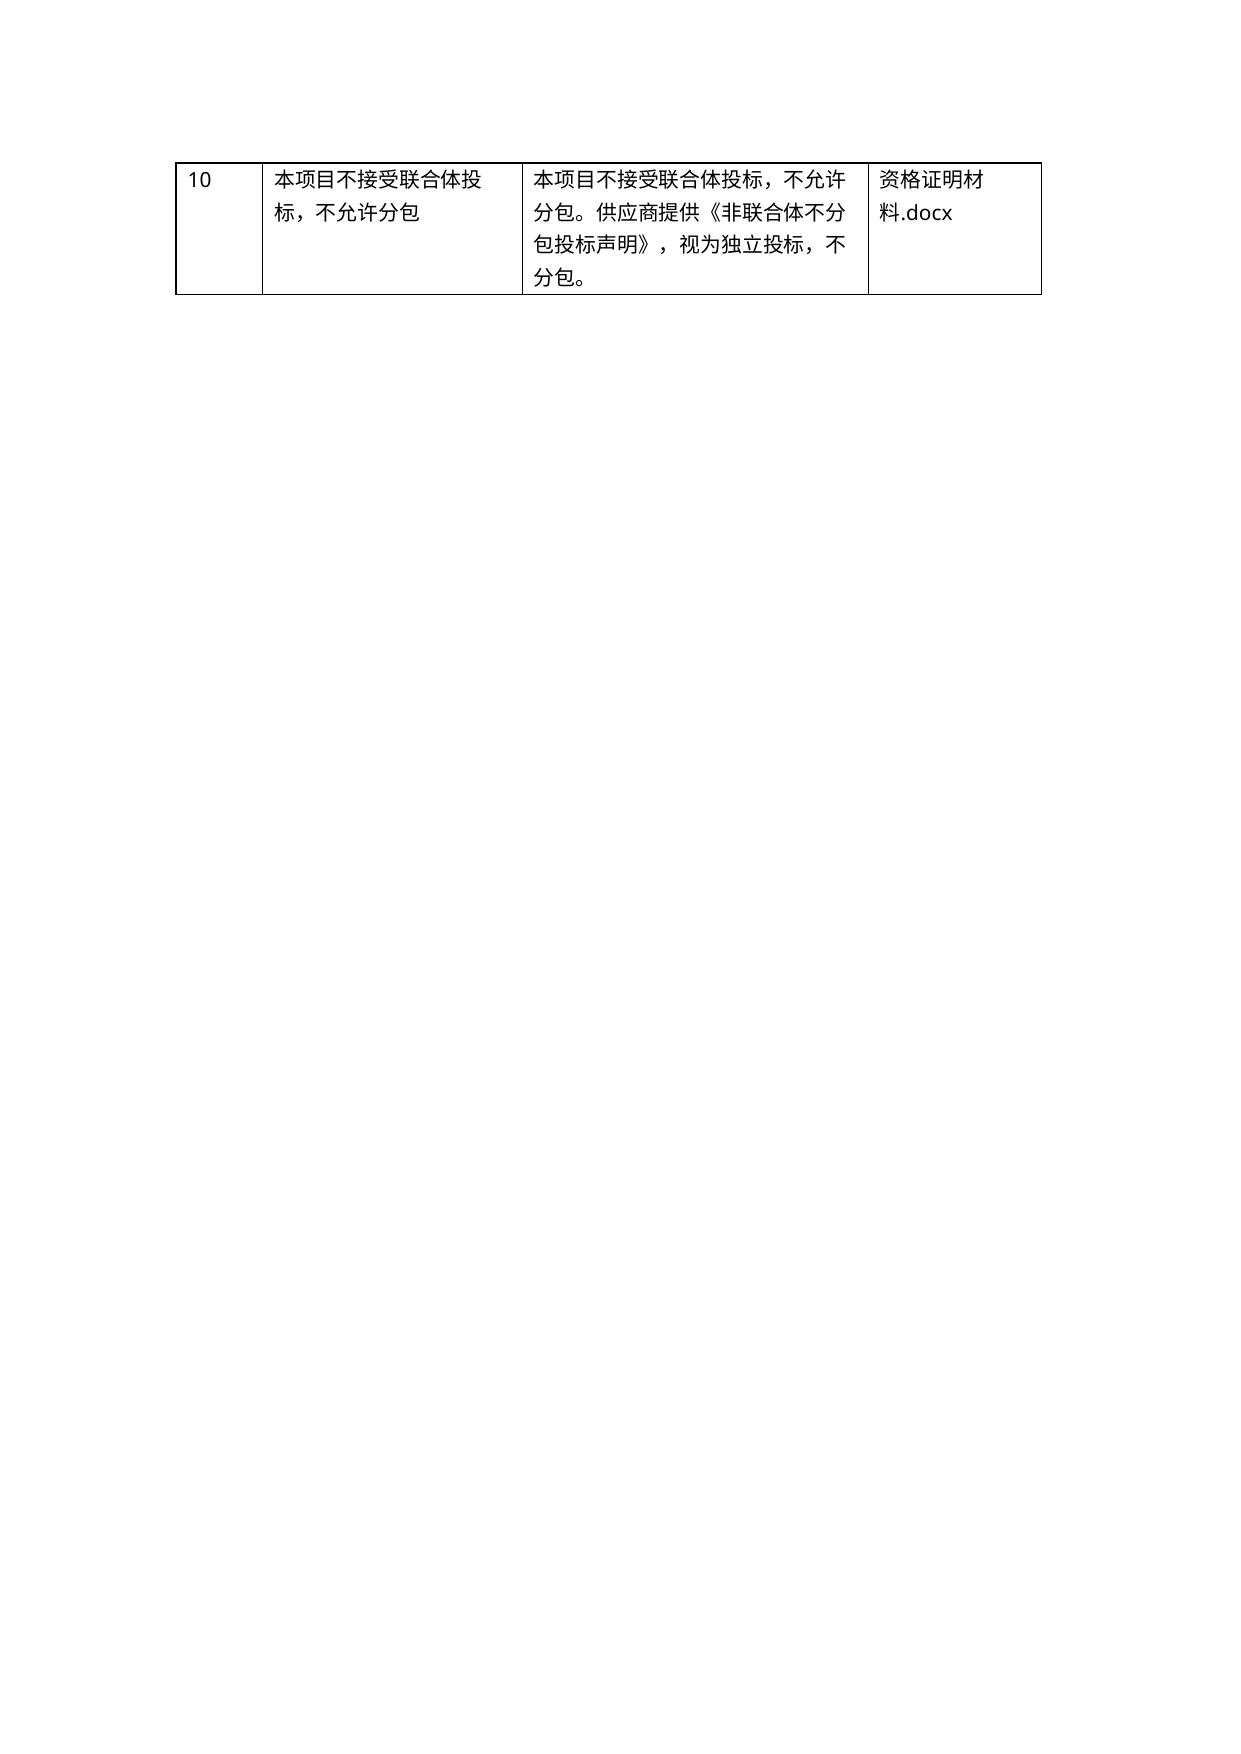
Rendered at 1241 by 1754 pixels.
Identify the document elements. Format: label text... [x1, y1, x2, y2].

table_cell 本项目不接受联合体投标，不允许分包。供应商提供《非联合体不分包投标声明》，视为独立投标，不分包。 [523, 164, 868, 293]
table_cell 本项目不接受联合体投标，不允许分包 [263, 164, 522, 293]
table_cell 资格证明材料.docx [869, 164, 1041, 293]
table_cell 10 [177, 164, 262, 293]
